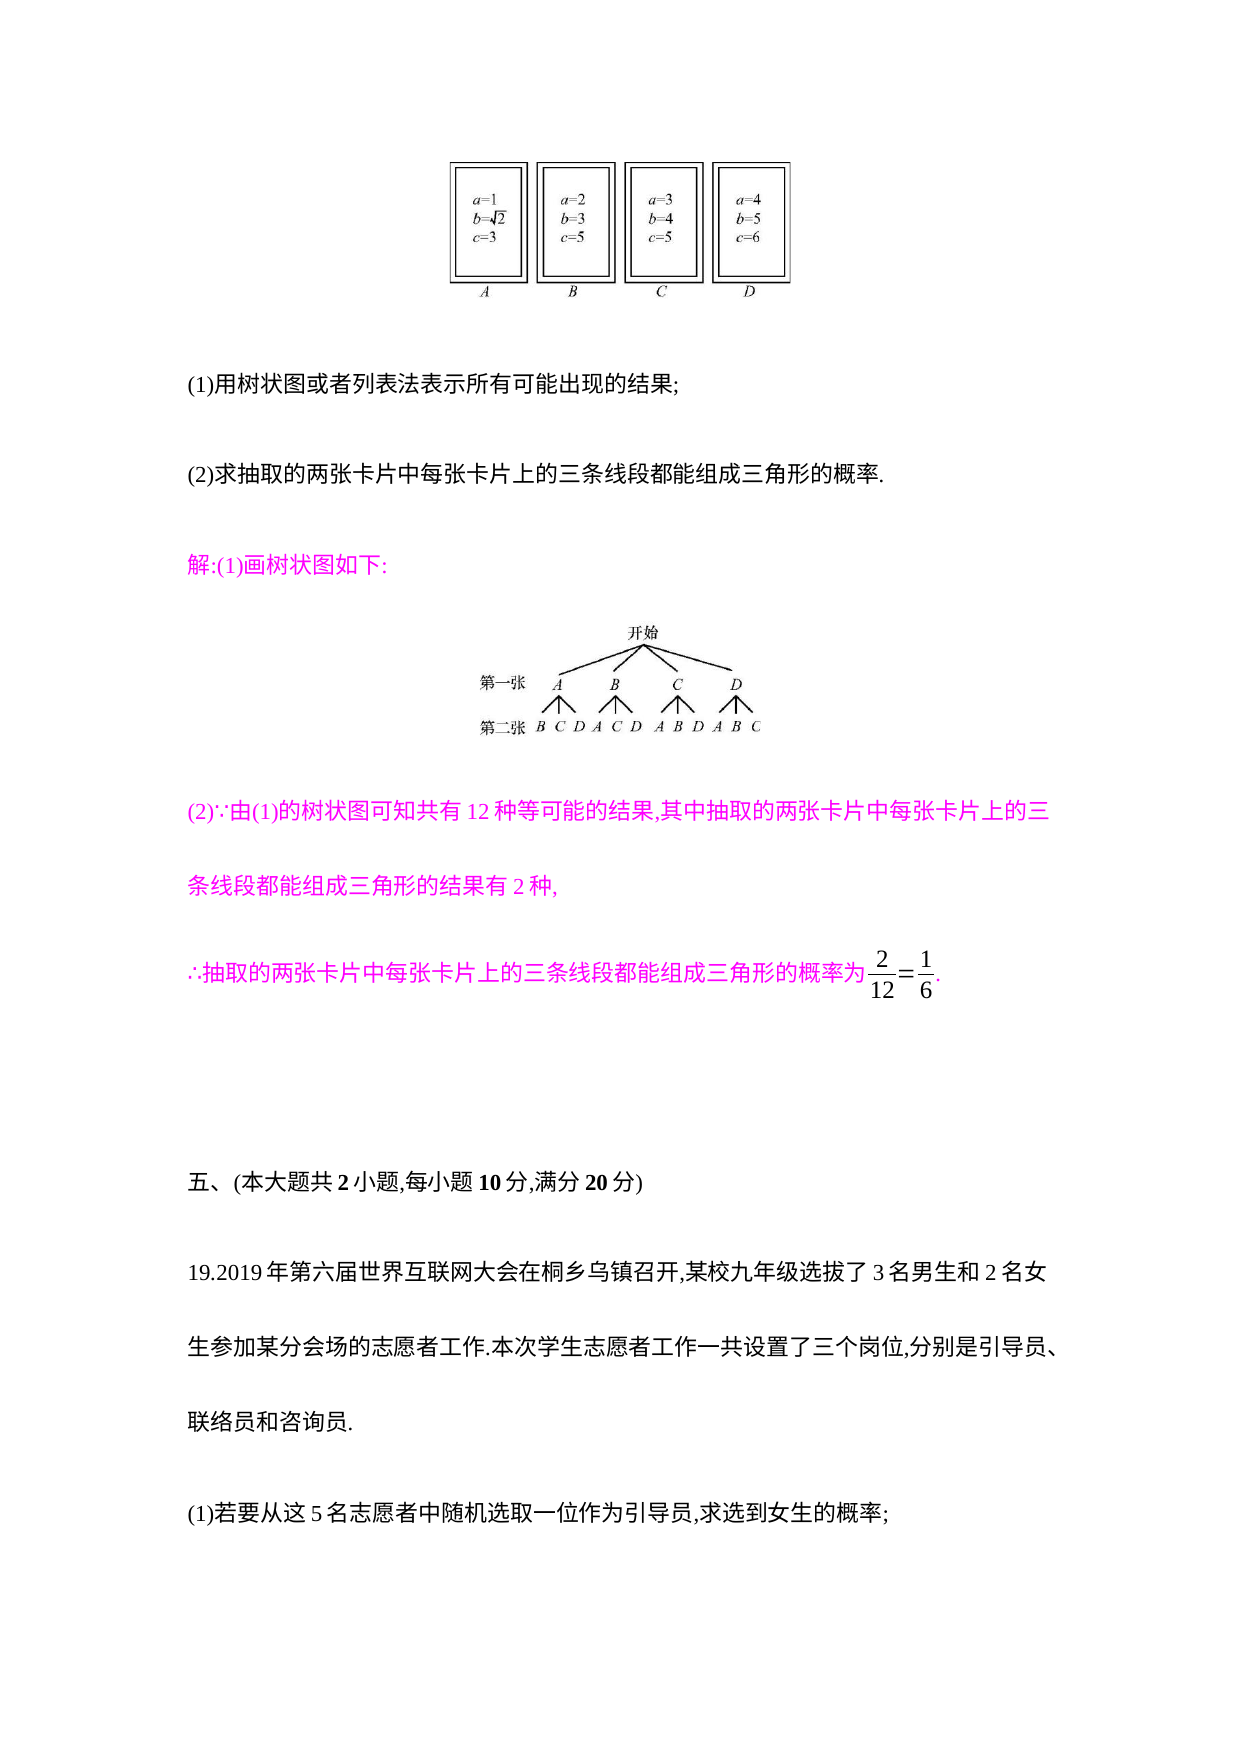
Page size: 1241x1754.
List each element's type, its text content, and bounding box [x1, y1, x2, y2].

text (1)若要从这5名志愿者中随机选取一位作为引导员,求选到女生的概率; [187, 1478, 1053, 1543]
text (1)用树状图或者列表法表示所有可能出现的结果; [187, 350, 1053, 415]
picture [449, 162, 791, 301]
text 五、(本大题共2小题,每小题10分,满分20分) [187, 1148, 1053, 1213]
text (2)求抽取的两张卡片中每张卡片上的三条线段都能组成三角形的概率. [187, 440, 1053, 505]
text 解:(1)画树状图如下: [187, 531, 1053, 596]
text (2)∵由(1)的树状图可知共有12种等可能的结果,其中抽取的两张卡片中每张卡片上的三条线段都能组成三角形的结果有2种, [187, 777, 1053, 917]
text ∴抽取的两张卡片中每张卡片上的三条线段都能组成三角形的概率为. [187, 942, 1053, 1007]
text 19.2019年第六届世界互联网大会在桐乡乌镇召开,某校九年级选拔了3名男生和2名女生参加某分会场的志愿者工作.本次学生志愿者工作一共设置了三个岗位,分别是引导员、联络员和咨询员. [187, 1238, 1053, 1453]
picture [479, 621, 761, 737]
